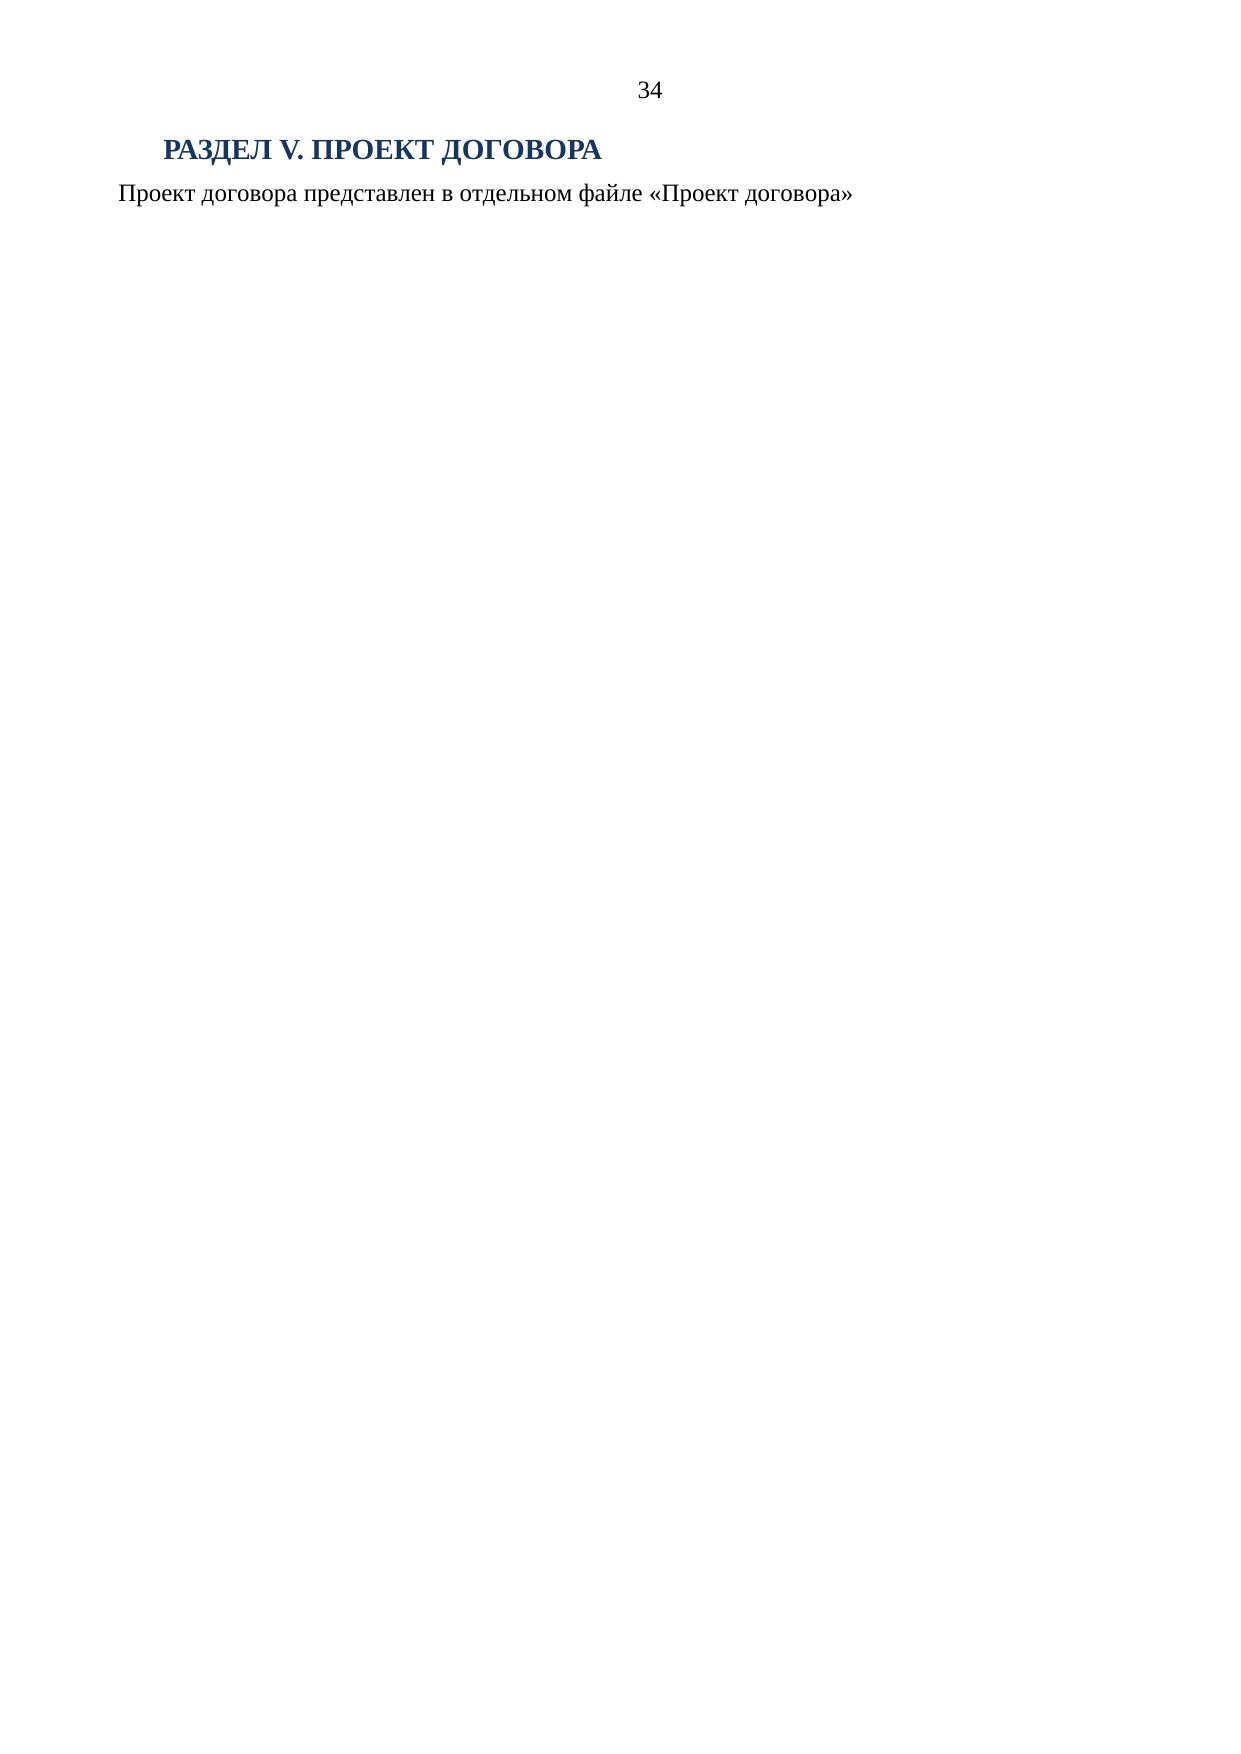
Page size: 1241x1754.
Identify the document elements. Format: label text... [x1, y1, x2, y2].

text Проект договора представлен в отдельном файле «Проект договора» [118, 178, 1181, 207]
subtitle РАЗДЕЛ V. ПРОЕКТ ДОГОВОРА [163, 132, 1181, 166]
